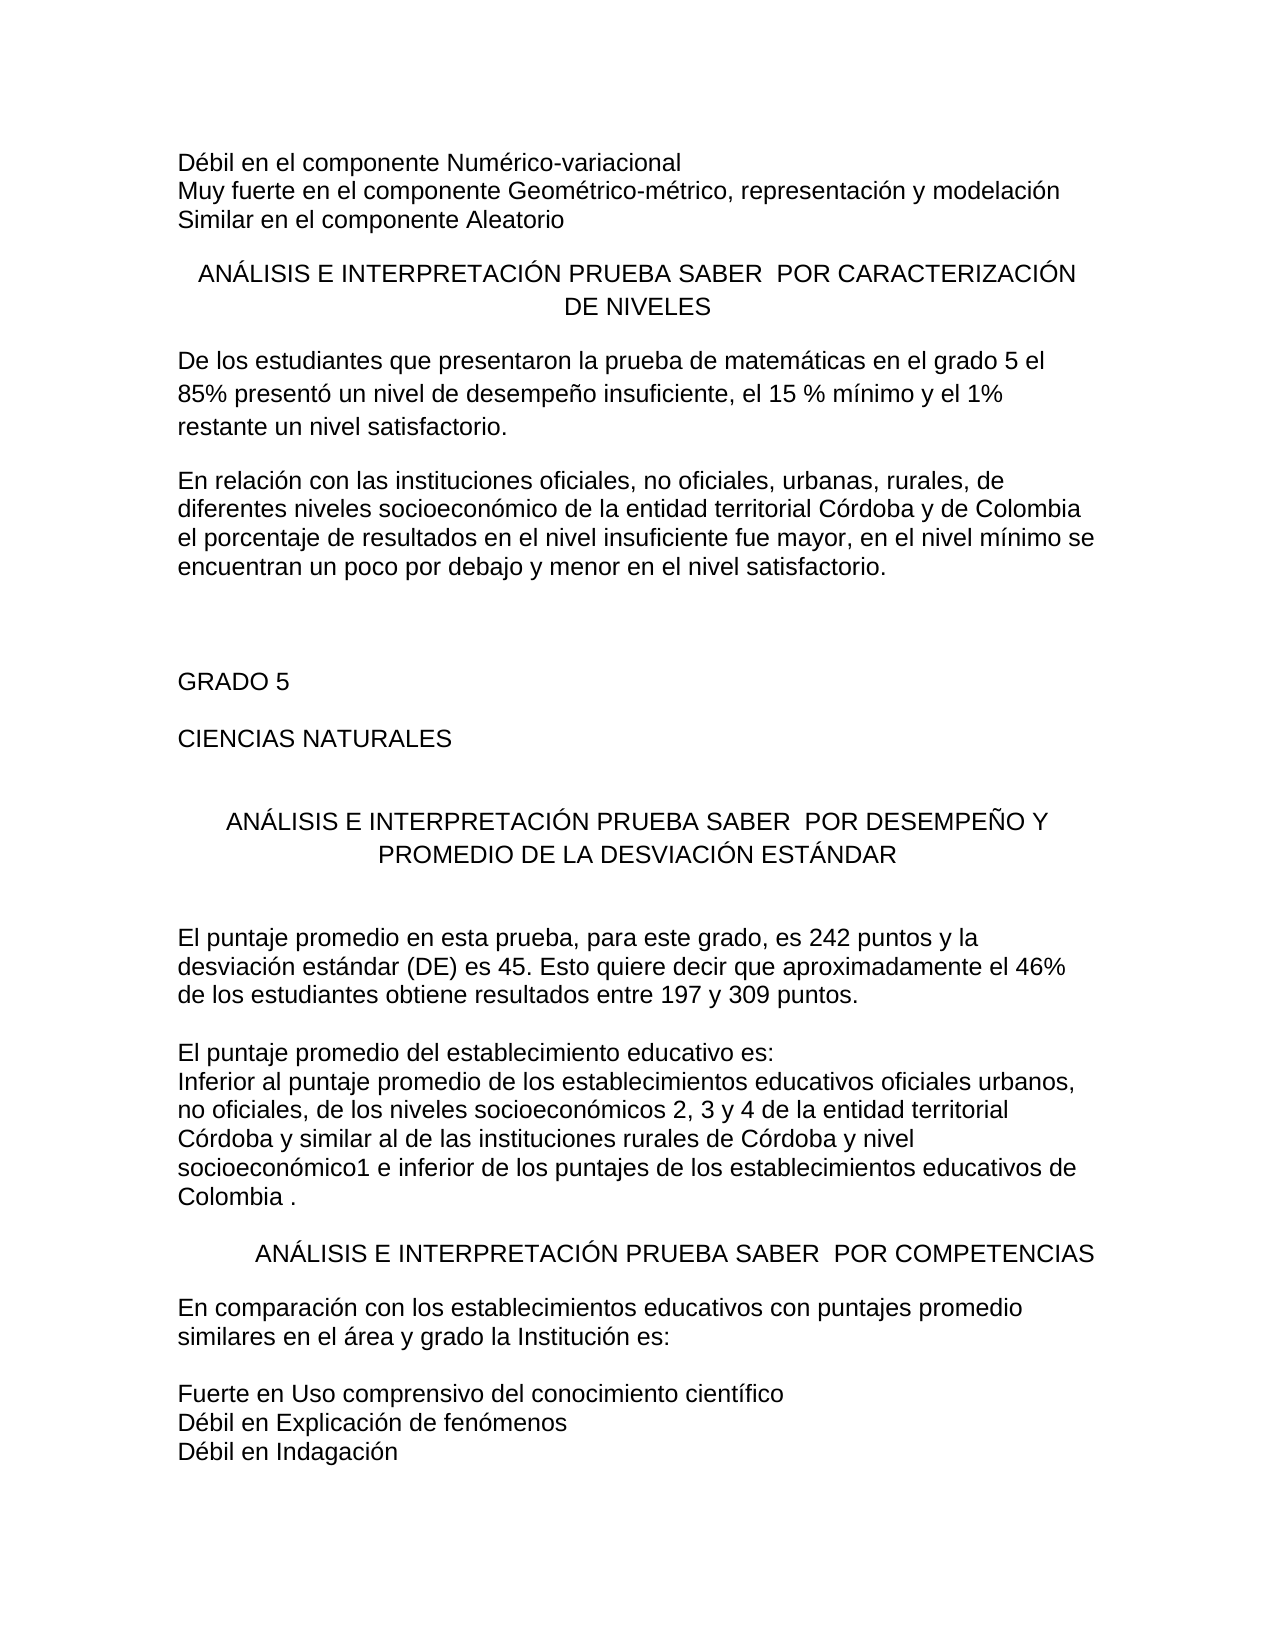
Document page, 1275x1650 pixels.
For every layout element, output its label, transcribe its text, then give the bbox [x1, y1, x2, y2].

text Débil en Indagación [177, 1437, 1098, 1465]
text GRADO 5 [177, 667, 1098, 696]
text ANÁLISIS E INTERPRETACIÓN PRUEBA SABER POR CARACTERIZACIÓN DE NIVELES [177, 259, 1098, 321]
text El puntaje promedio del establecimiento educativo es: [177, 1038, 1098, 1066]
text CIENCIAS NATURALES [177, 724, 1098, 753]
list ANÁLISIS E INTERPRETACIÓN PRUEBA SABER POR COMPETENCIAS [252, 1239, 1098, 1268]
text Similar en el componente Aleatorio [177, 205, 1098, 234]
text Fuerte en Uso comprensivo del conocimiento científico [177, 1379, 1098, 1408]
text En comparación con los establecimientos educativos con puntajes promedio similares en el área y grado la Institución es: [177, 1293, 1098, 1350]
text ANÁLISIS E INTERPRETACIÓN PRUEBA SABER POR DESEMPEÑO Y PROMEDIO DE LA DESVIACIÓN ESTÁNDAR [177, 807, 1098, 869]
text El puntaje promedio en esta prueba, para este grado, es 242 puntos y la desviación estándar (DE) es 45. Esto quiere decir que aproximadamente el 46% de los estudiantes obtiene resultados entre 197 y 309 puntos. [177, 923, 1098, 1009]
text Muy fuerte en el componente Geométrico-métrico, representación y modelación [177, 176, 1098, 205]
text De los estudiantes que presentaron la prueba de matemáticas en el grado 5 el 85% presentó un nivel de desempeño insuficiente, el 15 % mínimo y el 1% restante un nivel satisfactorio. [177, 346, 1098, 441]
text Inferior al puntaje promedio de los establecimientos educativos oficiales urbanos, no oficiales, de los niveles socioeconómicos 2, 3 y 4 de la entidad territorial Córdoba y similar al de las instituciones rurales de Córdoba y nivel socioeconómico1 e inferior de los puntajes de los establecimientos educativos de Colombia . [177, 1066, 1098, 1210]
text En relación con las instituciones oficiales, no oficiales, urbanas, rurales, de diferentes niveles socioeconómico de la entidad territorial Córdoba y de Colombia el porcentaje de resultados en el nivel insuficiente fue mayor, en el nivel mínimo se encuentran un poco por debajo y menor en el nivel satisfactorio. [177, 466, 1098, 581]
text Débil en el componente Numérico-variacional [177, 148, 1098, 176]
text Débil en Explicación de fenómenos [177, 1408, 1098, 1437]
